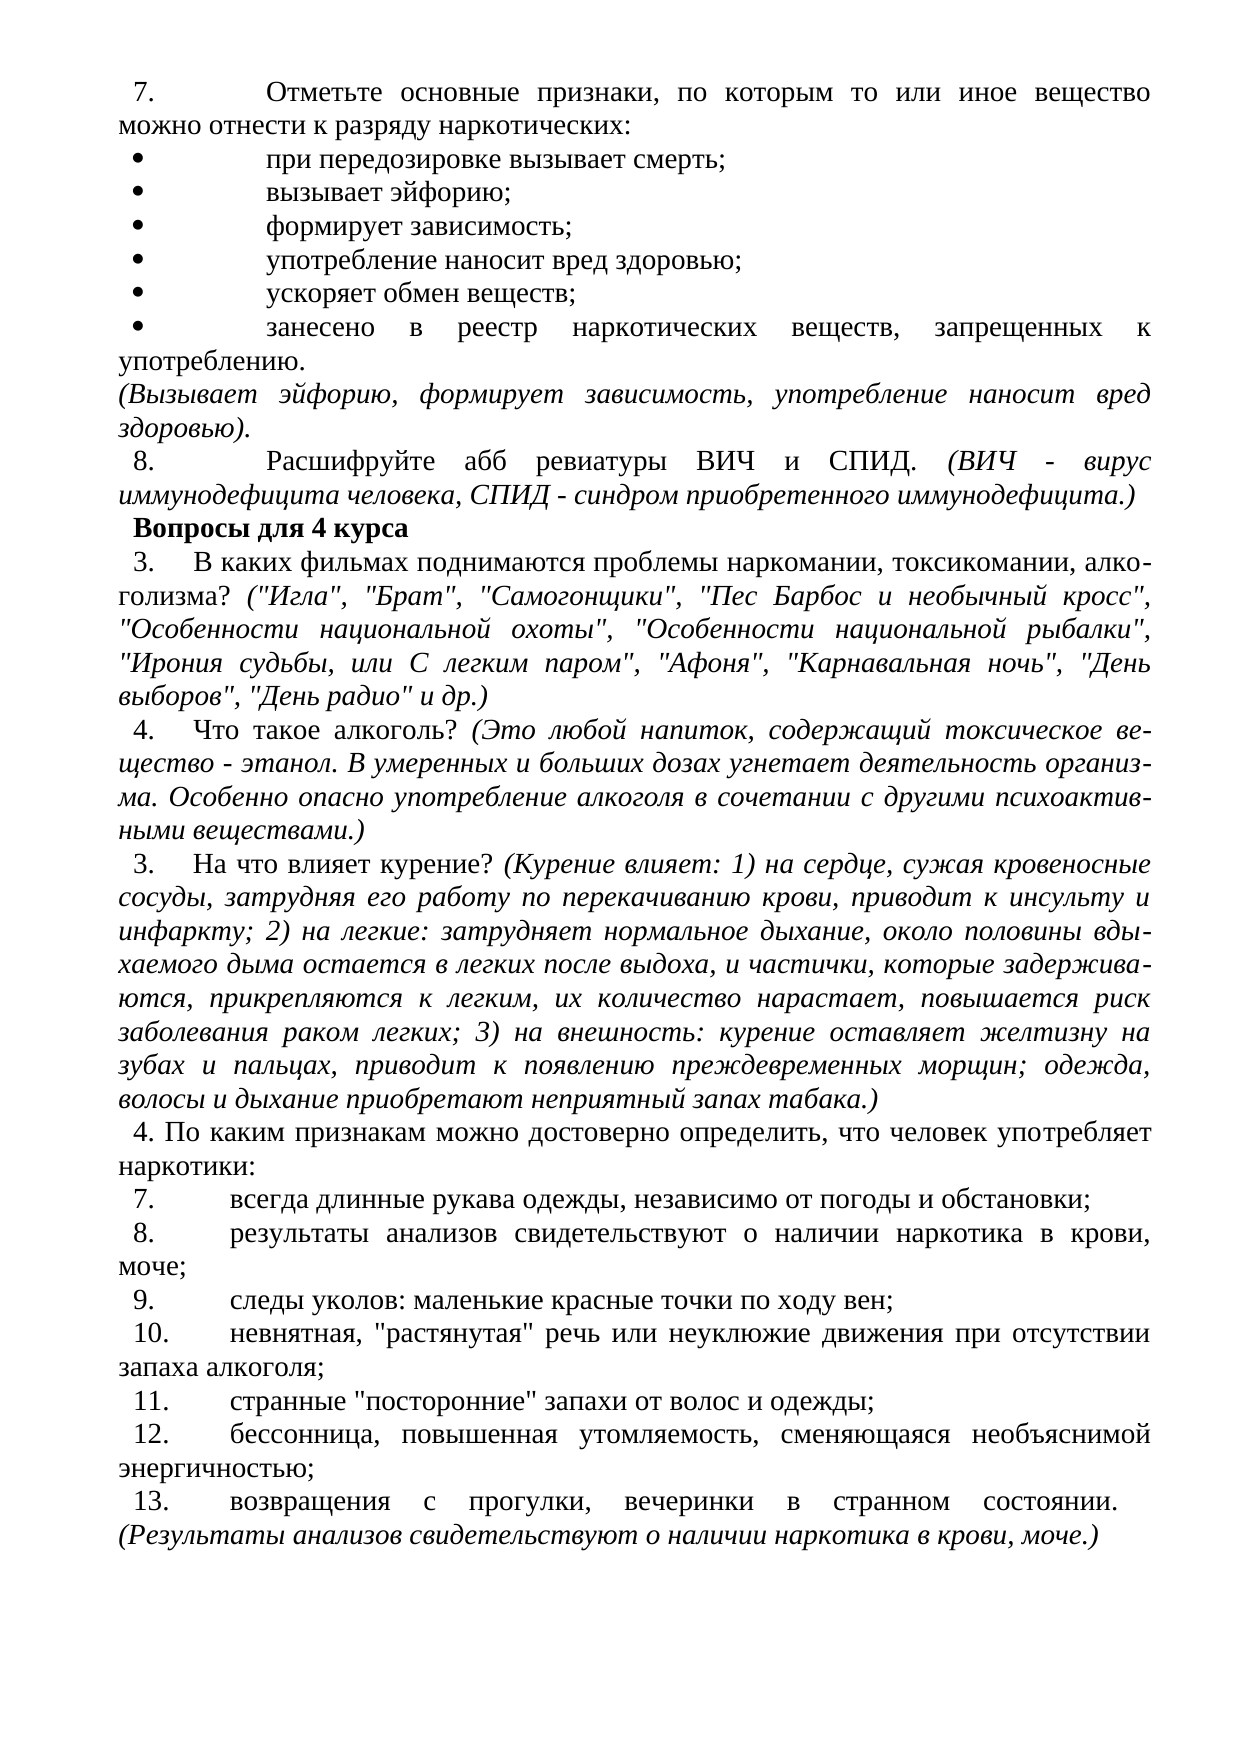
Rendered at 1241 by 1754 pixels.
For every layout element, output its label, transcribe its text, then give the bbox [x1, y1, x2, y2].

list ускоряет обмен веществ; [118, 276, 1152, 309]
list бессонница, повышенная утомляемость, сменяющаяся необъяснимой энергичностью; [118, 1416, 1152, 1483]
list Вопросы для 4 курса [118, 511, 1152, 544]
list следы уколов: маленькие красные точки по ходу вен; [118, 1282, 1152, 1316]
text 4. По каким признакам можно достоверно определить, что человек употребляет наркотики: [118, 1114, 1152, 1181]
list результаты анализов свидетельствуют о наличии наркотика в крови, моче; [118, 1215, 1152, 1282]
text 3. На что влияет курение? (Курение влияет: 1) на сердце, сужая кровеносные сосуды, затрудняя его работу по перекачиванию крови, приводит к инсульту и инфаркту; 2) на легкие: затрудняет нормальное дыхание, около половины вдыхаемого дыма остается в легких после выдоха, и частички, которые задерживаются, прикрепляются к легким, их количество нарастает, повышается риск заболевания раком легких; 3) на внешность: курение оставляет желтизну на зубах и пальцах, приводит к появлению преждевременных морщин; одежда, волосы и дыхание приобретают неприятный запах табака.) [118, 846, 1152, 1114]
list употребление наносит вред здоровью; [118, 242, 1152, 276]
list вызывает эйфорию; [118, 174, 1152, 208]
list В каких фильмах поднимаются проблемы наркомании, токсикомании, алкоголизма? ("Игла", "Брат", "Самогонщики", "Пес Барбос и необычный кросс", "Особенности национальной охоты", "Особенности национальной рыбалки", "Ирония судьбы, или С легким паром", "Афоня", "Карнавальная ночь", "День выборов", "День радио" и др.) [118, 544, 1152, 712]
list невнятная, "растянутая" речь или неуклюжие движения при отсутствии запаха алкоголя; [118, 1316, 1152, 1383]
list странные "посторонние" запахи от волос и одежды; [118, 1383, 1152, 1416]
list при передозировке вызывает смерть; [118, 141, 1152, 174]
list занесено в реестр наркотических веществ, запрещенных к употреблению. (Вызывает эйфорию, формирует зависимость, употребление наносит вред здоровью). [118, 309, 1152, 443]
list формирует зависимость; [118, 208, 1152, 242]
list Отметьте основные признаки, по которым то или иное вещество можно отнести к разряду наркотических: [118, 74, 1152, 141]
list возвращения с прогулки, вечеринки в странном состоянии. (Результаты анализов свидетельствуют о наличии наркотика в крови, моче.) [118, 1483, 1152, 1550]
list Что такое алкоголь? (Это любой напиток, содержащий токсическое вещество - этанол. В умеренных и больших дозах угнетает деятельность организма. Особенно опасно употребление алкоголя в сочетании с другими психоактивными веществами.) [118, 712, 1152, 846]
list Расшифруйте абб ревиатуры ВИЧ и СПИД. (ВИЧ - вирус иммунодефицита человека, СПИД - синдром приобретенного иммунодефицита.) [118, 443, 1152, 511]
list всегда длинные рукава одежды, независимо от погоды и обстановки; [118, 1181, 1152, 1215]
